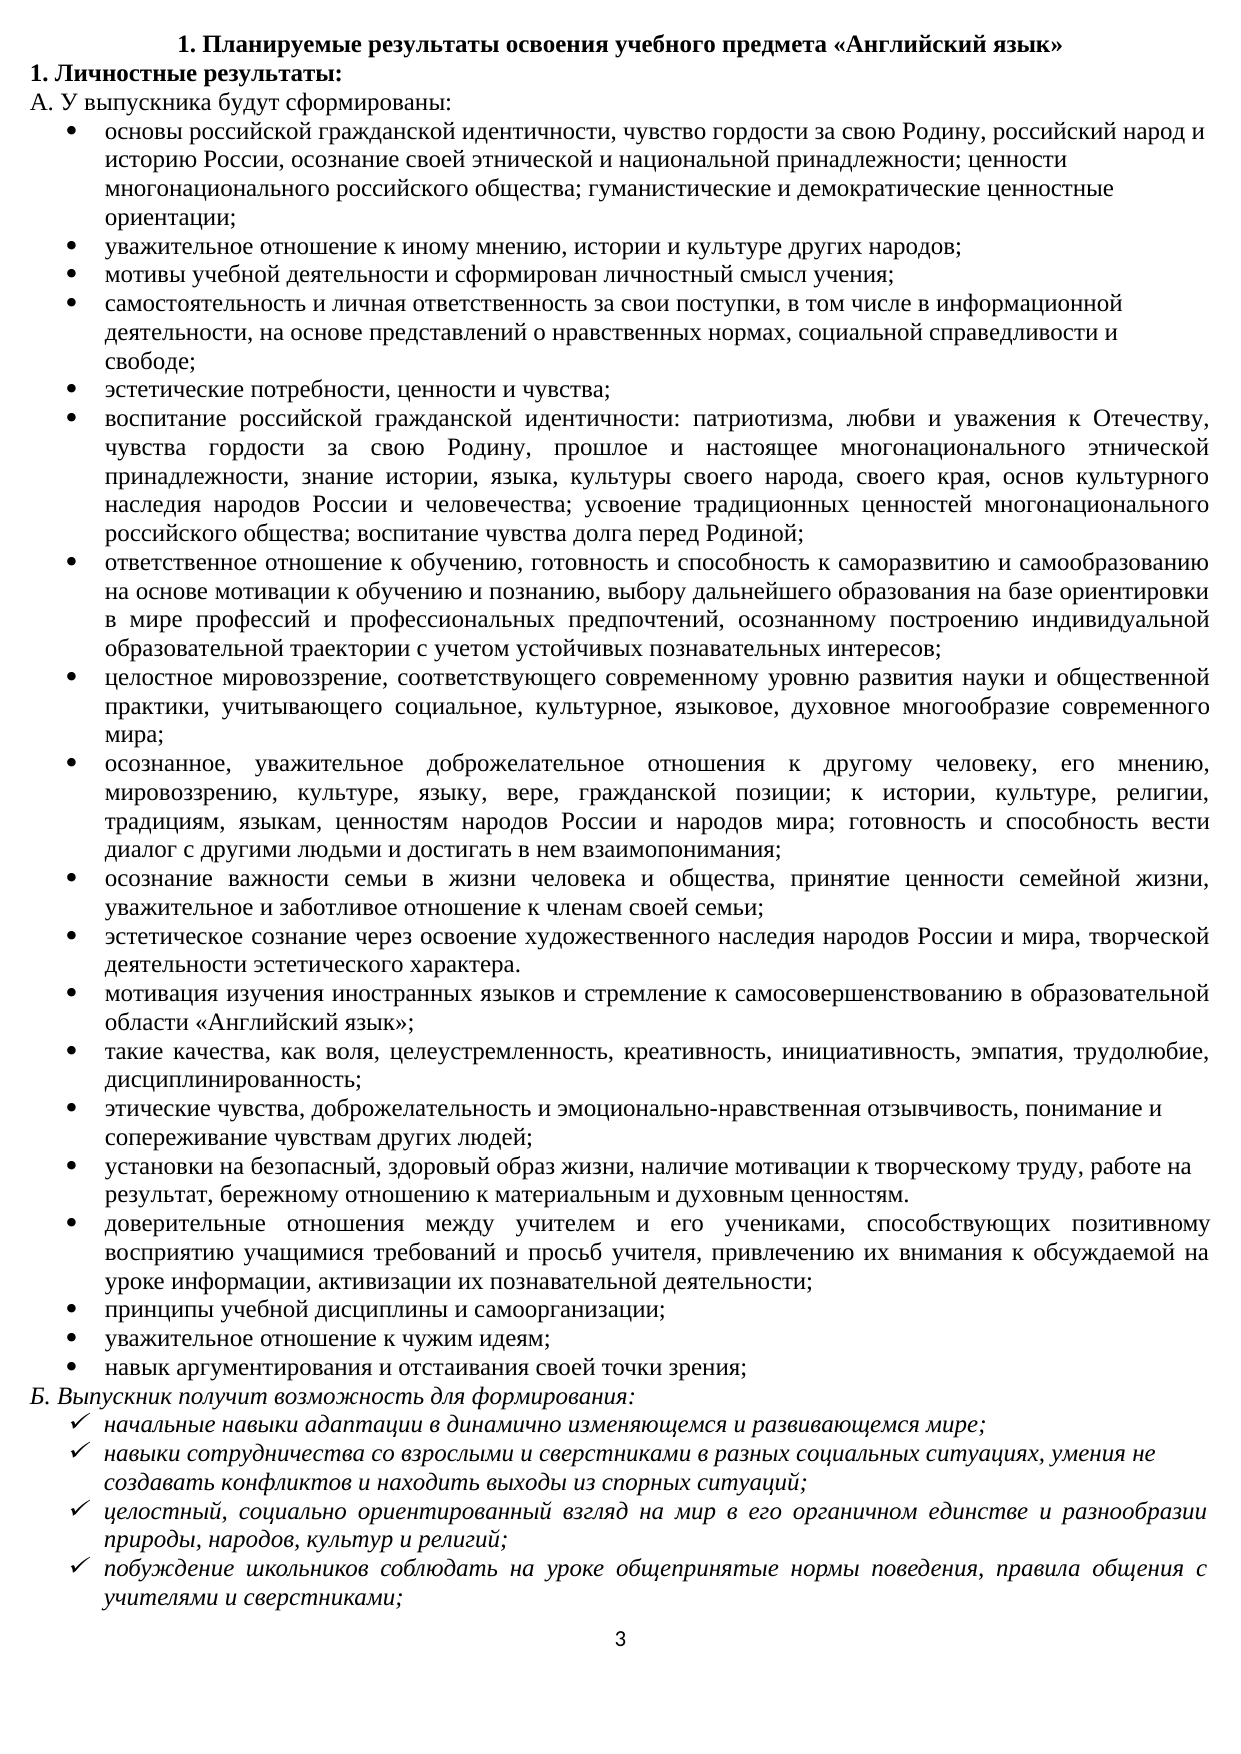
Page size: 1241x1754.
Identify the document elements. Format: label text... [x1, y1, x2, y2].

list побуждение школьников соблюдать на уроке общепринятые нормы поведения, правила общения с учителями и сверстниками; [66, 1553, 1211, 1611]
list этические чувства, доброжелательность и эмоционально-нравственная отзывчивость, понимание и сопереживание чувствам других людей; [67, 1093, 1211, 1151]
list целостное мировоззрение, соответствующего современному уровню развития науки и общественной практики, учитывающего социальное, культурное, языковое, духовное многообразие современного мира; [67, 662, 1211, 748]
list доверительные отношения между учителем и его учениками, способствующих позитивному восприятию учащимися требований и просьб учителя, привлечению их внимания к обсуждаемой на уроке информации, активизации их познавательной деятельности; [67, 1208, 1211, 1294]
list принципы учебной дисциплины и самоорганизации; [67, 1294, 1211, 1323]
text 1. Личностные результаты: [29, 58, 1211, 87]
list самостоятельность и личная ответственность за свои поступки, в том числе в информационной деятельности, на основе представлений о нравственных нормах, социальной справедливости и свободе; [67, 288, 1211, 374]
text Б. Выпускник получит возможность для формирования: [29, 1381, 1211, 1409]
list осознанное, уважительное доброжелательное отношения к другому человеку, его мнению, мировоззрению, культуре, языку, вере, гражданской позиции; к истории, культуре, религии, традициям, языкам, ценностям народов России и народов мира; готовность и способность вести диалог с другими людьми и достигать в нем взаимопонимания; [67, 748, 1211, 863]
list основы российской гражданской идентичности, чувство гордости за свою Родину, российский народ и историю России, осознание своей этнической и национальной принадлежности; ценности многонационального российского общества; гуманистические и демократические ценностные ориентации; [67, 116, 1211, 231]
list целостный, социально ориентированный взгляд на мир в его органичном единстве и разнообразии природы, народов, культур и религий; [66, 1496, 1211, 1553]
list мотивация изучения иностранных языков и стремление к самосовершенствованию в образовательной области «Английский язык»; [67, 978, 1211, 1036]
list осознание важности семьи в жизни человека и общества, принятие ценности семейной жизни, уважительное и заботливое отношение к членам своей семьи; [67, 863, 1211, 921]
list ответственное отношение к обучению, готовность и способность к саморазвитию и самообразованию на основе мотивации к обучению и познанию, выбору дальнейшего образования на базе ориентировки в мире профессий и профессиональных предпочтений, осознанному построению индивидуальной образовательной траектории с учетом устойчивых познавательных интересов; [67, 547, 1211, 662]
text 1. Планируемые результаты освоения учебного предмета «Английский язык» [29, 29, 1211, 58]
list мотивы учебной деятельности и сформирован личностный смысл учения; [67, 259, 1211, 288]
list начальные навыки адаптации в динамично изменяющемся и развивающемся мире; [66, 1409, 1211, 1438]
list навык аргументирования и отстаивания своей точки зрения; [67, 1352, 1211, 1381]
list эстетические потребности, ценности и чувства; [67, 374, 1211, 403]
text А. У выпускника будут сформированы: [29, 87, 1211, 116]
list такие качества, как воля, целеустремленность, креативность, инициативность, эмпатия, трудолюбие, дисциплинированность; [67, 1036, 1211, 1093]
list навыки сотрудничества со взрослыми и сверстниками в разных социальных ситуациях, умения не создавать конфликтов и находить выходы из спорных ситуаций; [66, 1438, 1211, 1496]
list эстетическое сознание через освоение художественного наследия народов России и мира, творческой деятельности эстетического характера. [67, 921, 1211, 978]
list воспитание российской гражданской идентичности: патриотизма, любви и уважения к Отечеству, чувства гордости за свою Родину, прошлое и настоящее многонационального этнической принадлежности, знание истории, языка, культуры своего народа, своего края, основ культурного наследия народов России и человечества; усвоение традиционных ценностей многонационального российского общества; воспитание чувства долга перед Родиной; [67, 403, 1211, 547]
list установки на безопасный, здоровый образ жизни, наличие мотивации к творческому труду, работе на результат, бережному отношению к материальным и духовным ценностям. [67, 1151, 1211, 1208]
list уважительное отношение к чужим идеям; [67, 1323, 1211, 1352]
list уважительное отношение к иному мнению, истории и культуре других народов; [67, 231, 1211, 259]
